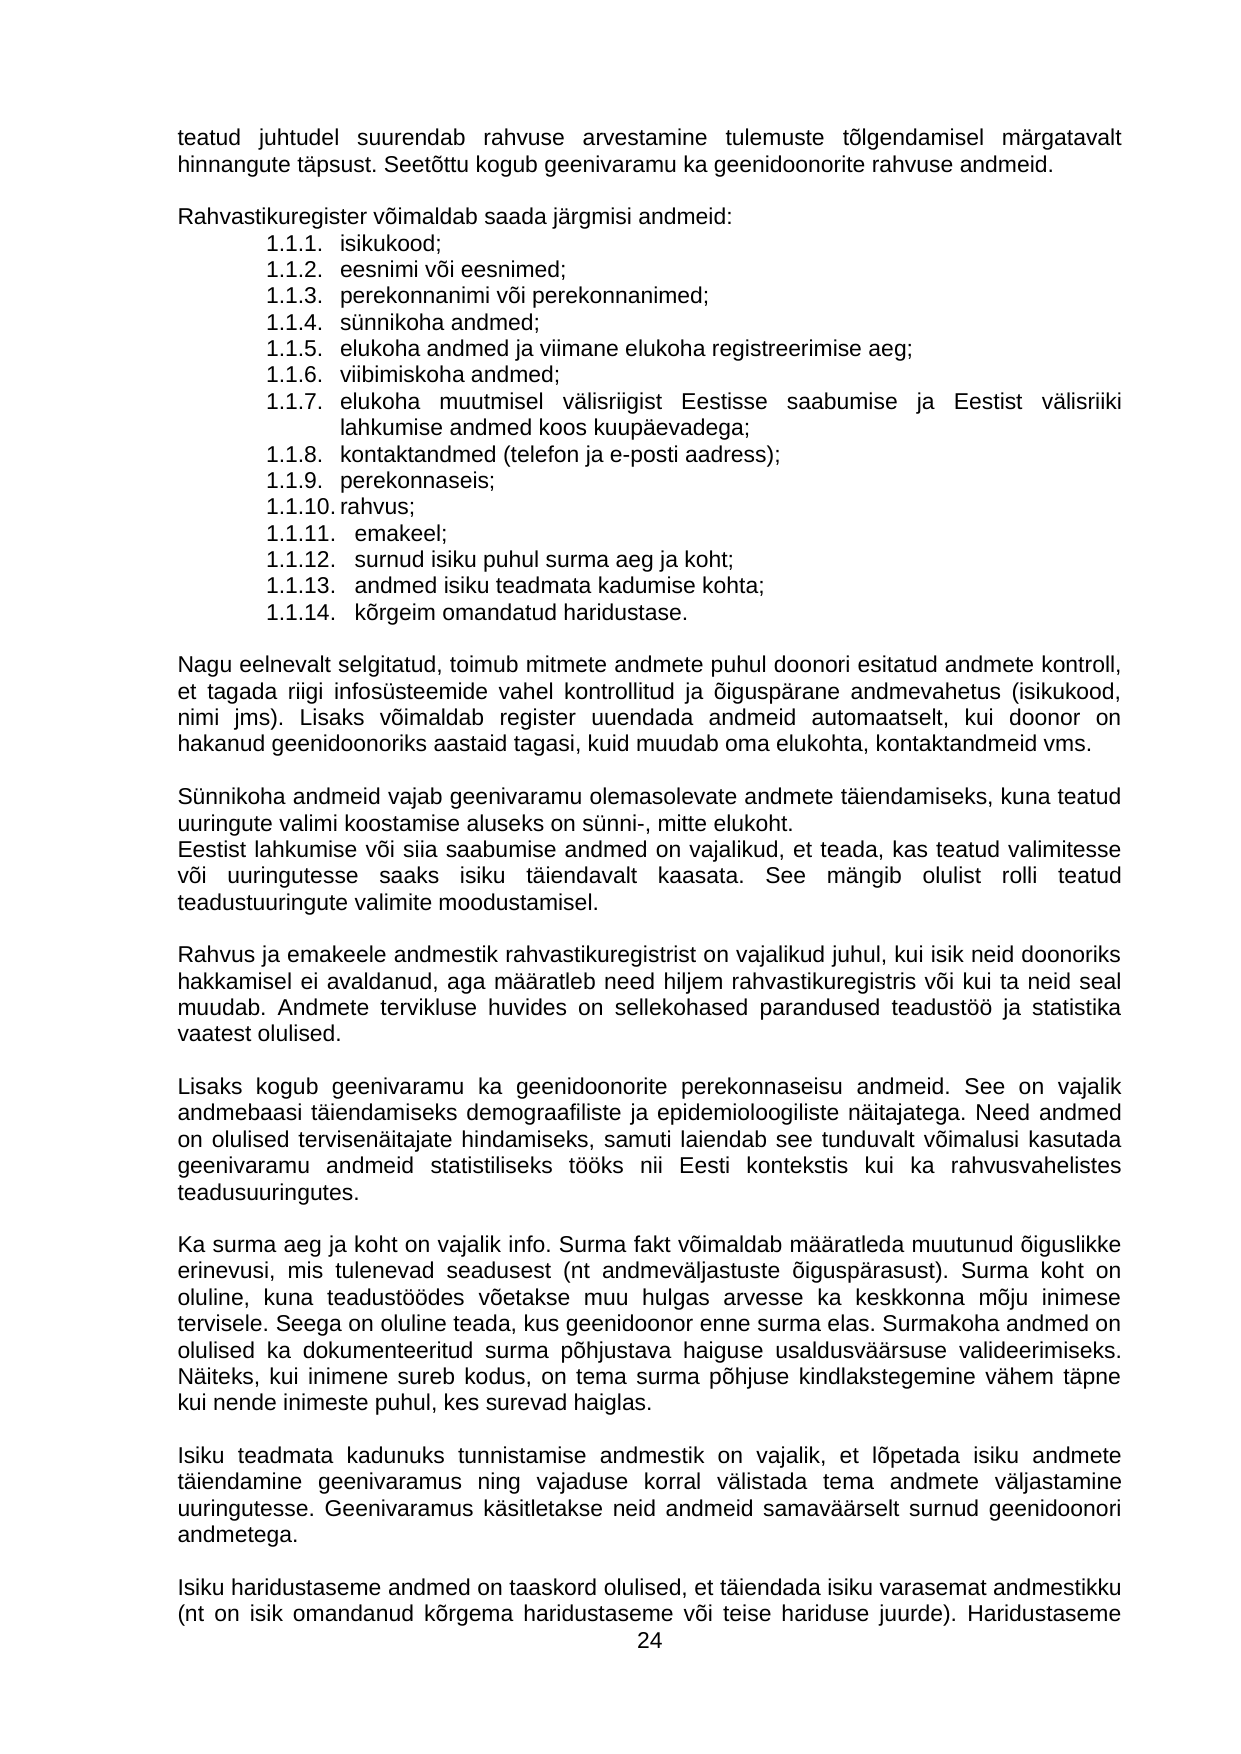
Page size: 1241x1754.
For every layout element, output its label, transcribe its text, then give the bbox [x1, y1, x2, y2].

list elukoha andmed ja viimane elukoha registreerimise aeg; [266, 335, 1122, 361]
list andmed isiku teadmata kadumise kohta; [266, 572, 1122, 599]
text Rahvus ja emakeele andmestik rahvastikuregistrist on vajalikud juhul, kui isik neid doonoriks hakkamisel ei avaldanud, aga määratleb need hiljem rahvastikuregistris või kui ta neid seal muudab. Andmete tervikluse huvides on sellekohased parandused teadustöö ja statistika vaatest olulised. [177, 941, 1122, 1047]
list rahvus; [266, 493, 1122, 519]
list viibimiskoha andmed; [266, 361, 1122, 388]
list kõrgeim omandatud haridustase. [266, 599, 1122, 625]
list emakeel; [266, 519, 1122, 546]
text Sünnikoha andmeid vajab geenivaramu olemasolevate andmete täiendamiseks, kuna teatud uuringute valimi koostamise aluseks on sünni-, mitte elukoht. [177, 783, 1122, 836]
list elukoha muutmisel välisriigist Eestisse saabumise ja Eestist välisriiki lahkumise andmed koos kuupäevadega; [266, 388, 1122, 441]
list sünnikoha andmed; [266, 309, 1122, 335]
text Nagu eelnevalt selgitatud, toimub mitmete andmete puhul doonori esitatud andmete kontroll, et tagada riigi infosüsteemide vahel kontrollitud ja õiguspärane andmevahetus (isikukood, nimi jms). Lisaks võimaldab register uuendada andmeid automaatselt, kui doonor on hakanud geenidoonoriks aastaid tagasi, kuid muudab oma elukohta, kontaktandmeid vms. [177, 651, 1122, 757]
text Isiku teadmata kadunuks tunnistamise andmestik on vajalik, et lõpetada isiku andmete täiendamine geenivaramus ning vajaduse korral välistada tema andmete väljastamine uuringutesse. Geenivaramus käsitletakse neid andmeid samaväärselt surnud geenidoonori andmetega. [177, 1442, 1122, 1547]
list perekonnaseis; [266, 467, 1122, 493]
text Lisaks kogub geenivaramu ka geenidoonorite perekonnaseisu andmeid. See on vajalik andmebaasi täiendamiseks demograafiliste ja epidemioloogiliste näitajatega. Need andmed on olulised tervisenäitajate hindamiseks, samuti laiendab see tunduvalt võimalusi kasutada geenivaramu andmeid statistiliseks tööks nii Eesti kontekstis kui ka rahvusvahelistes teadusuuringutes. [177, 1073, 1122, 1205]
list isikukood; [266, 230, 1122, 256]
list eesnimi või eesnimed; [266, 256, 1122, 282]
list surnud isiku puhul surma aeg ja koht; [266, 546, 1122, 572]
text Eestist lahkumise või siia saabumise andmed on vajalikud, et teada, kas teatud valimitesse või uuringutesse saaks isiku täiendavalt kaasata. See mängib olulist rolli teatud teadustuuringute valimite moodustamisel. [177, 836, 1122, 915]
list perekonnanimi või perekonnanimed; [266, 282, 1122, 309]
text Ka surma aeg ja koht on vajalik info. Surma fakt võimaldab määratleda muutunud õiguslikke erinevusi, mis tulenevad seadusest (nt andmeväljastuste õiguspärasust). Surma koht on oluline, kuna teadustöödes võetakse muu hulgas arvesse ka keskkonna mõju inimese tervisele. Seega on oluline teada, kus geenidoonor enne surma elas. Surmakoha andmed on olulised ka dokumenteeritud surma põhjustava haiguse usaldusväärsuse valideerimiseks. Näiteks, kui inimene sureb kodus, on tema surma põhjuse kindlakstegemine vähem täpne kui nende inimeste puhul, kes surevad haiglas. [177, 1231, 1122, 1416]
list kontaktandmed (telefon ja e-posti aadress); [266, 441, 1122, 467]
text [177, 124, 1122, 177]
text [177, 1574, 1122, 1626]
text Rahvastikuregister võimaldab saada järgmisi andmeid: [177, 203, 1122, 230]
